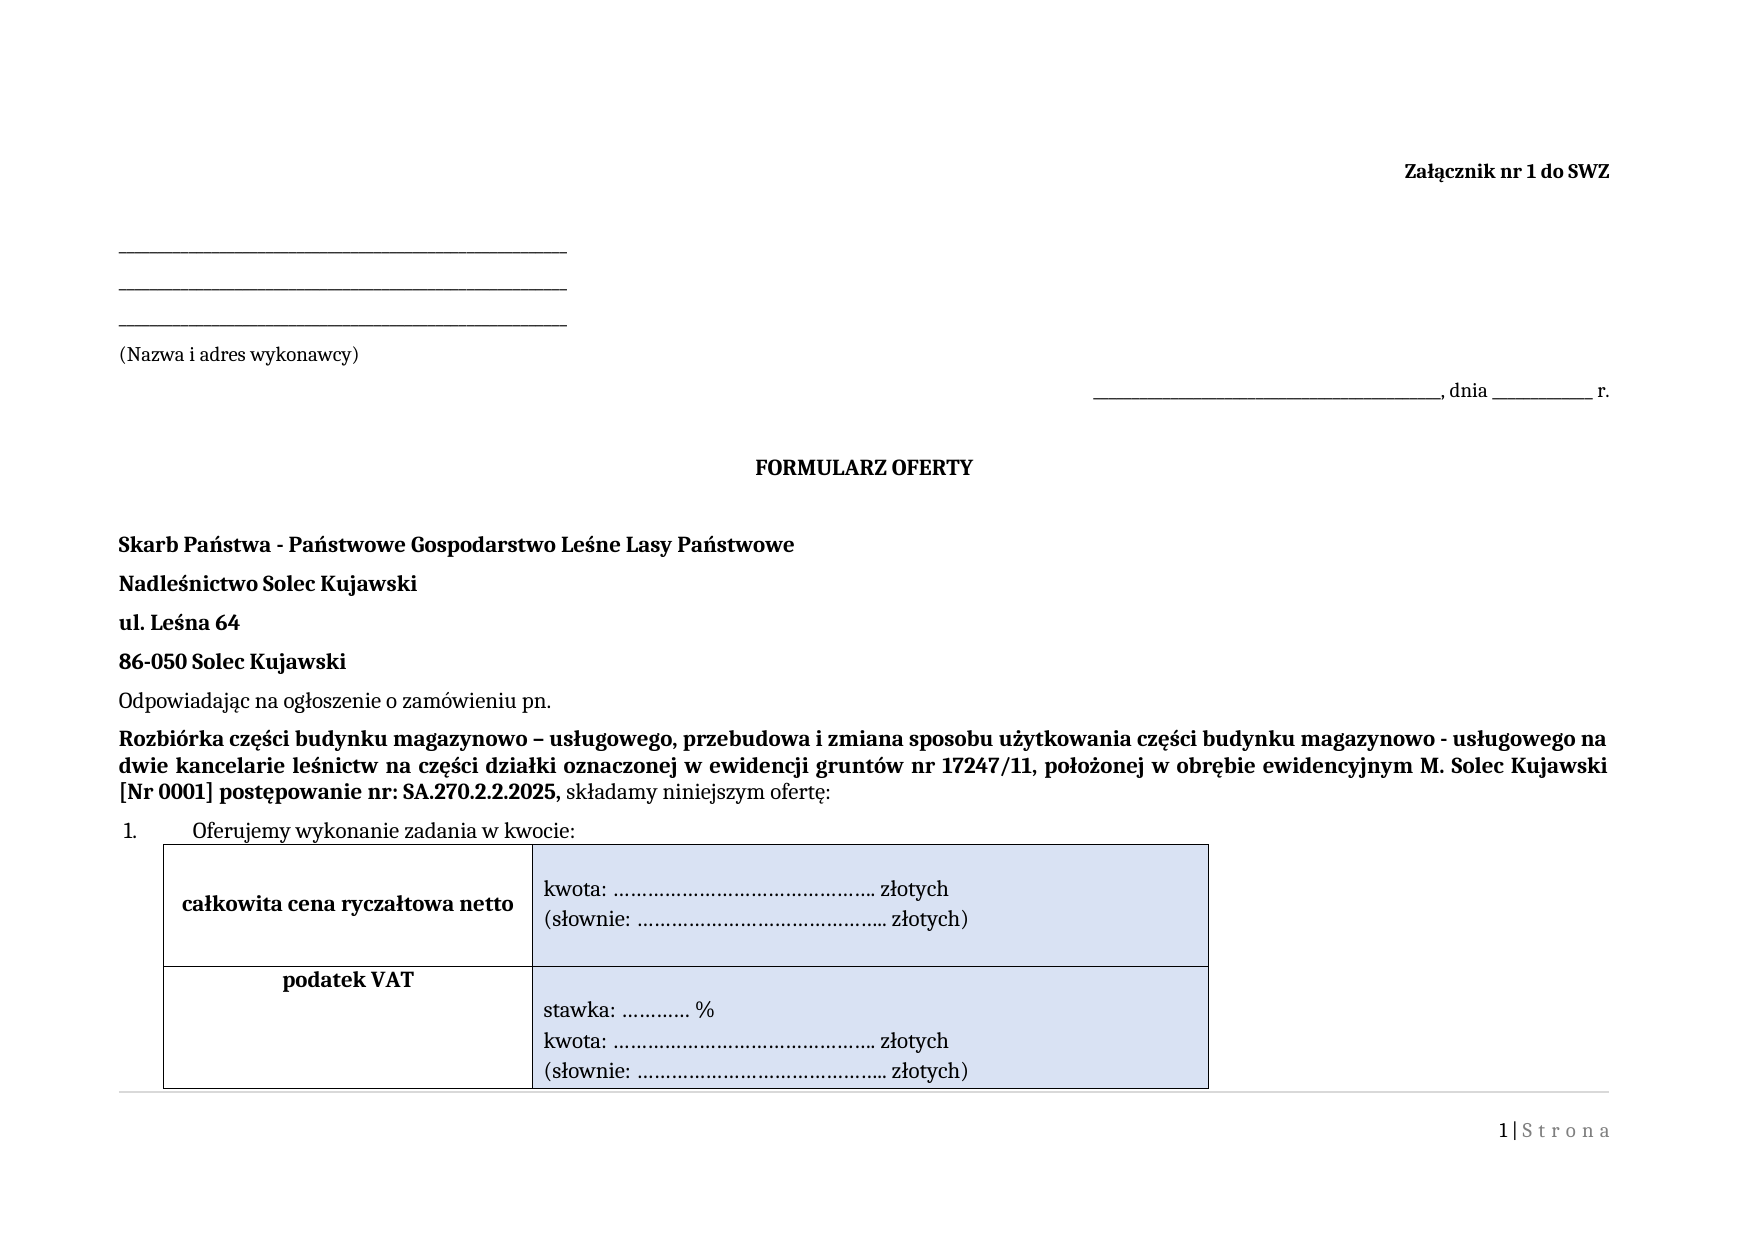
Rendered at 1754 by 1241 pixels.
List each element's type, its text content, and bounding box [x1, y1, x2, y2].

text Odpowiadając na ogłoszenie o zamówieniu pn. [119, 687, 1609, 714]
table_cell podatek VAT [164, 967, 532, 1088]
text __________________________________________________________ [119, 233, 1609, 257]
table_header kwota: ………………………………………. złotych (słownie: …………………………………….. złotych) [533, 845, 1208, 966]
text 86-050 Solec Kujawski [119, 648, 1609, 675]
text __________________________________________________________ [119, 306, 1609, 330]
text _____________________________________________, dnia _____________ r. [119, 379, 1609, 403]
text Załącznik nr 1 do SWZ [119, 160, 1609, 184]
text __________________________________________________________ [119, 269, 1609, 293]
text Nadleśnictwo Solec Kujawski [119, 571, 1609, 597]
text Rozbiórka części budynku magazynowo – usługowego, przebudowa i zmiana sposobu użytkowania części budynku magazynowo - usługowego na dwie kancelarie leśnictw na części działki oznaczonej w ewidencji gruntów nr 17247/11, położonej w obrębie ewidencyjnym M. Solec Kujawski [Nr 0001] postępowanie nr: SA.270.2.2.2025, składamy niniejszym ofertę: [119, 726, 1609, 805]
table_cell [533, 967, 1208, 1088]
table_header całkowita cena ryczałtowa netto [164, 845, 532, 966]
text (Nazwa i adres wykonawcy) [119, 342, 1609, 366]
text ul. Leśna 64 [119, 610, 1609, 636]
text Skarb Państwa - Państwowe Gospodarstwo Leśne Lasy Państwowe [119, 532, 1609, 558]
text FORMULARZ OFERTY [119, 454, 1609, 481]
text 1. Oferujemy wykonanie zadania w kwocie: [119, 818, 1609, 844]
